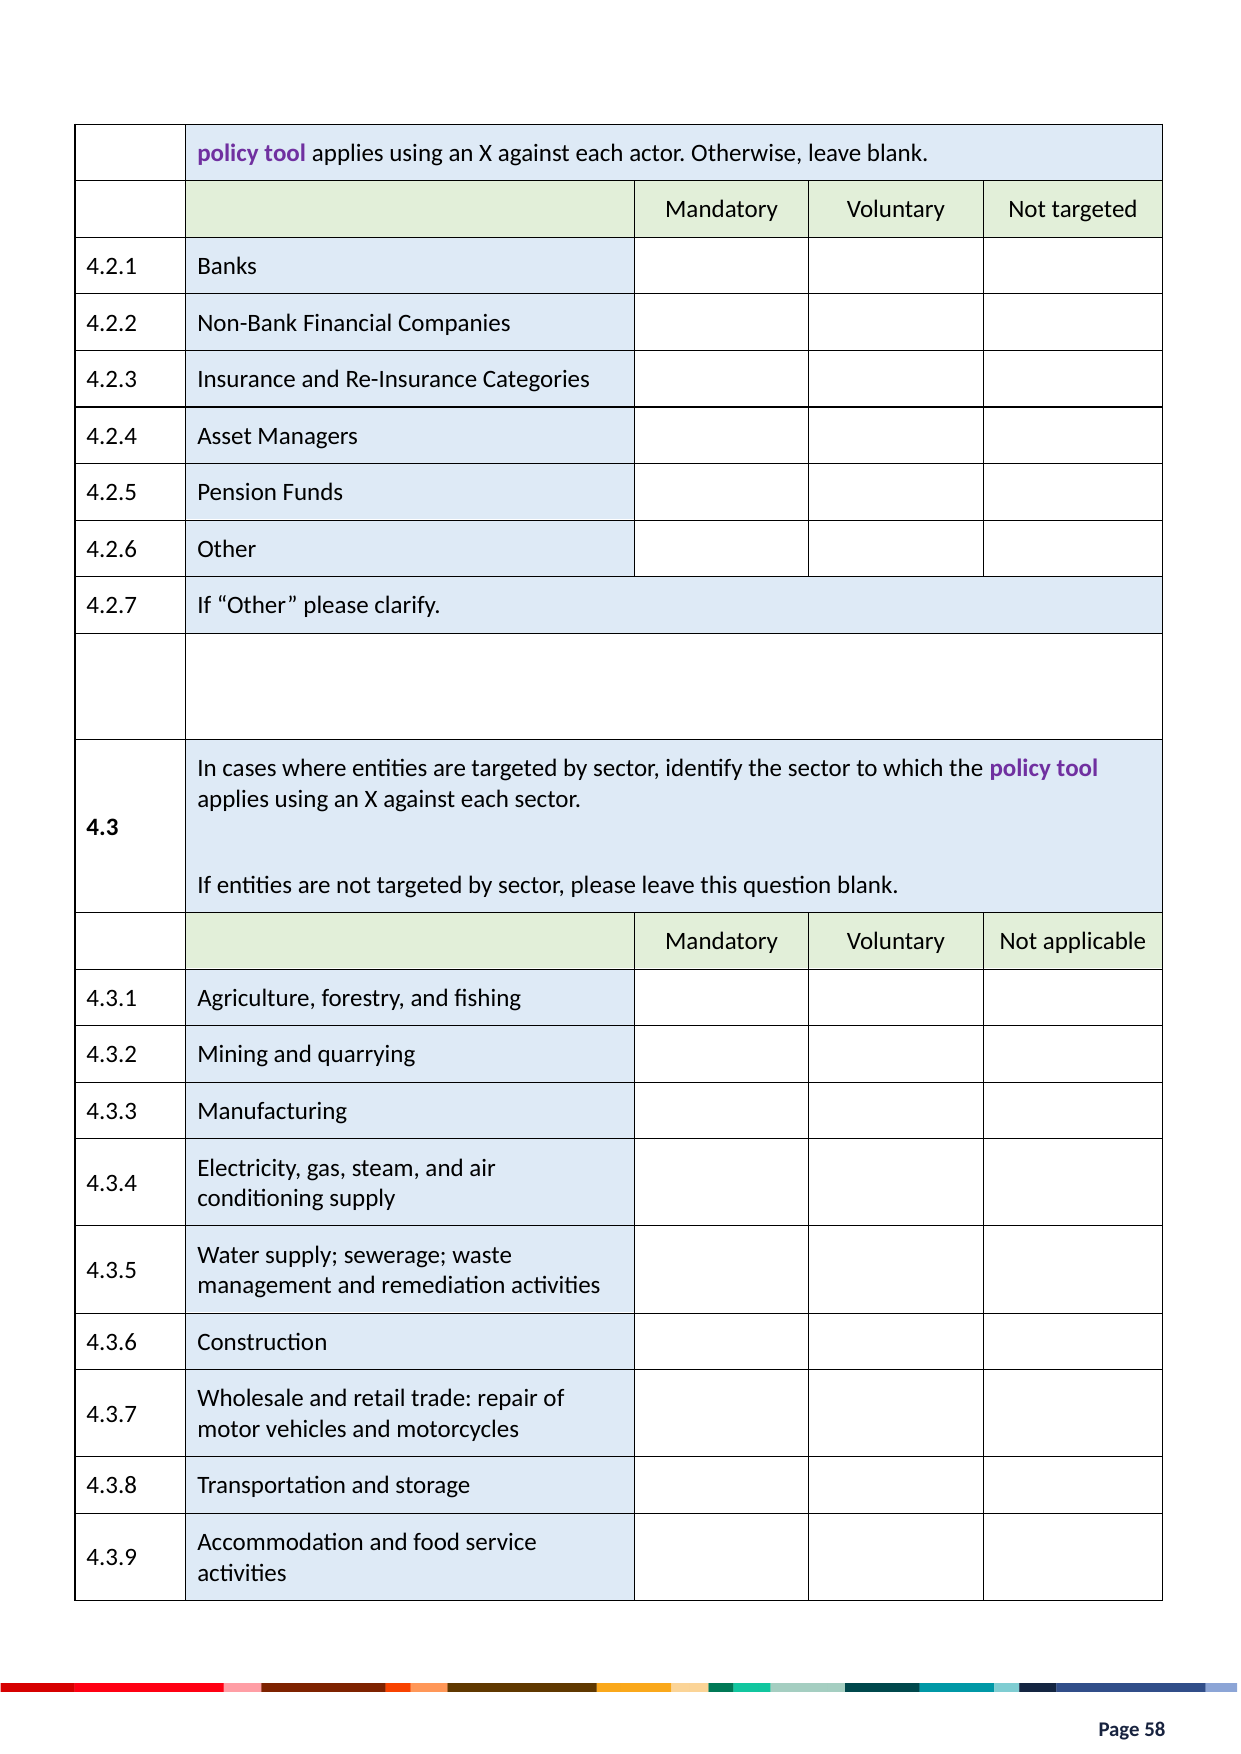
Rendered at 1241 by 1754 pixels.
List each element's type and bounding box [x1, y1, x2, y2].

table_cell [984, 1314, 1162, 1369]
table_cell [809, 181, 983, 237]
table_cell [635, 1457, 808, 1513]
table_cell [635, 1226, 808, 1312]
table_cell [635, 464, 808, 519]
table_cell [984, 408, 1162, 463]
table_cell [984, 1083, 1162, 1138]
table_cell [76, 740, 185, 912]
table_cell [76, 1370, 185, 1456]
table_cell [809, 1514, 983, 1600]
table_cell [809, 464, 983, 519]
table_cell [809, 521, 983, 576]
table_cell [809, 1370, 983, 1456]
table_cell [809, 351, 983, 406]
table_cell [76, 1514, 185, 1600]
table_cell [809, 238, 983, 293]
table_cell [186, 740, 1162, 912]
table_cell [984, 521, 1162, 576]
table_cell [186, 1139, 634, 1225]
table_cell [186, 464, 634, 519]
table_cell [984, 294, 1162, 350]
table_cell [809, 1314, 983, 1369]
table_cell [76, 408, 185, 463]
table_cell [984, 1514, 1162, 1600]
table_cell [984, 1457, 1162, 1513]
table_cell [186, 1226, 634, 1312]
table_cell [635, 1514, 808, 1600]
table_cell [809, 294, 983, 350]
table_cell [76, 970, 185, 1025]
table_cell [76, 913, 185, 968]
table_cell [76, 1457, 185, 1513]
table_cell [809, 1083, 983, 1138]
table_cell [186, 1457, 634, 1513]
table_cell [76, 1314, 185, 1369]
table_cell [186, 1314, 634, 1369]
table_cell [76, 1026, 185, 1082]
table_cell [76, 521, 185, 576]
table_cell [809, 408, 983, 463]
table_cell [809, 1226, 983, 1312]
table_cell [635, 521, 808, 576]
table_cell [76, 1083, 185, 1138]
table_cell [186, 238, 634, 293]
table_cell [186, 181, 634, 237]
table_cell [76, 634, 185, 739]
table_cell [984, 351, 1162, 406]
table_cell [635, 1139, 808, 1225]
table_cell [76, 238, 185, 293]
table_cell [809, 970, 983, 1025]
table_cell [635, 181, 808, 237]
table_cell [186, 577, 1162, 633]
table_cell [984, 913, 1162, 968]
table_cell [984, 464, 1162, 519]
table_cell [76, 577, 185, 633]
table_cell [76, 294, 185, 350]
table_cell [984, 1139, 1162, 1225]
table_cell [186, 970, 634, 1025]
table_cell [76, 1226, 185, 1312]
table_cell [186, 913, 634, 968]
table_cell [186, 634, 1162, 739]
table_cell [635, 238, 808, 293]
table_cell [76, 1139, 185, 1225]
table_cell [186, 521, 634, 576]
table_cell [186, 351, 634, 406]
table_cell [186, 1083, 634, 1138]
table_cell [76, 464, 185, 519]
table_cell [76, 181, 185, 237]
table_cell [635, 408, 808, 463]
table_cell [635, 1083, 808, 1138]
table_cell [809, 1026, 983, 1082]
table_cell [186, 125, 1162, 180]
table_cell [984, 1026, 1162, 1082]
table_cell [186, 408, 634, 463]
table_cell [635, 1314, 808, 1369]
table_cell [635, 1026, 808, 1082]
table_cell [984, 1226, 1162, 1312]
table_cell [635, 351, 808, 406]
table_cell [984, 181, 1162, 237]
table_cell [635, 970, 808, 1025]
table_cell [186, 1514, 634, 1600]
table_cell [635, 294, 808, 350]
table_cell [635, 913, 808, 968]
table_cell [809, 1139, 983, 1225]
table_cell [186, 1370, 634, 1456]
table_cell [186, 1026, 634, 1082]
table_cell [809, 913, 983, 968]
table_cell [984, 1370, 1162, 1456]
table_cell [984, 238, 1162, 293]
picture [0, 1683, 1236, 1692]
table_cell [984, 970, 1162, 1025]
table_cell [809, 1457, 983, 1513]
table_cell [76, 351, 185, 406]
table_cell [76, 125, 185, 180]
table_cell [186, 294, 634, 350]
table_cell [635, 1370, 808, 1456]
